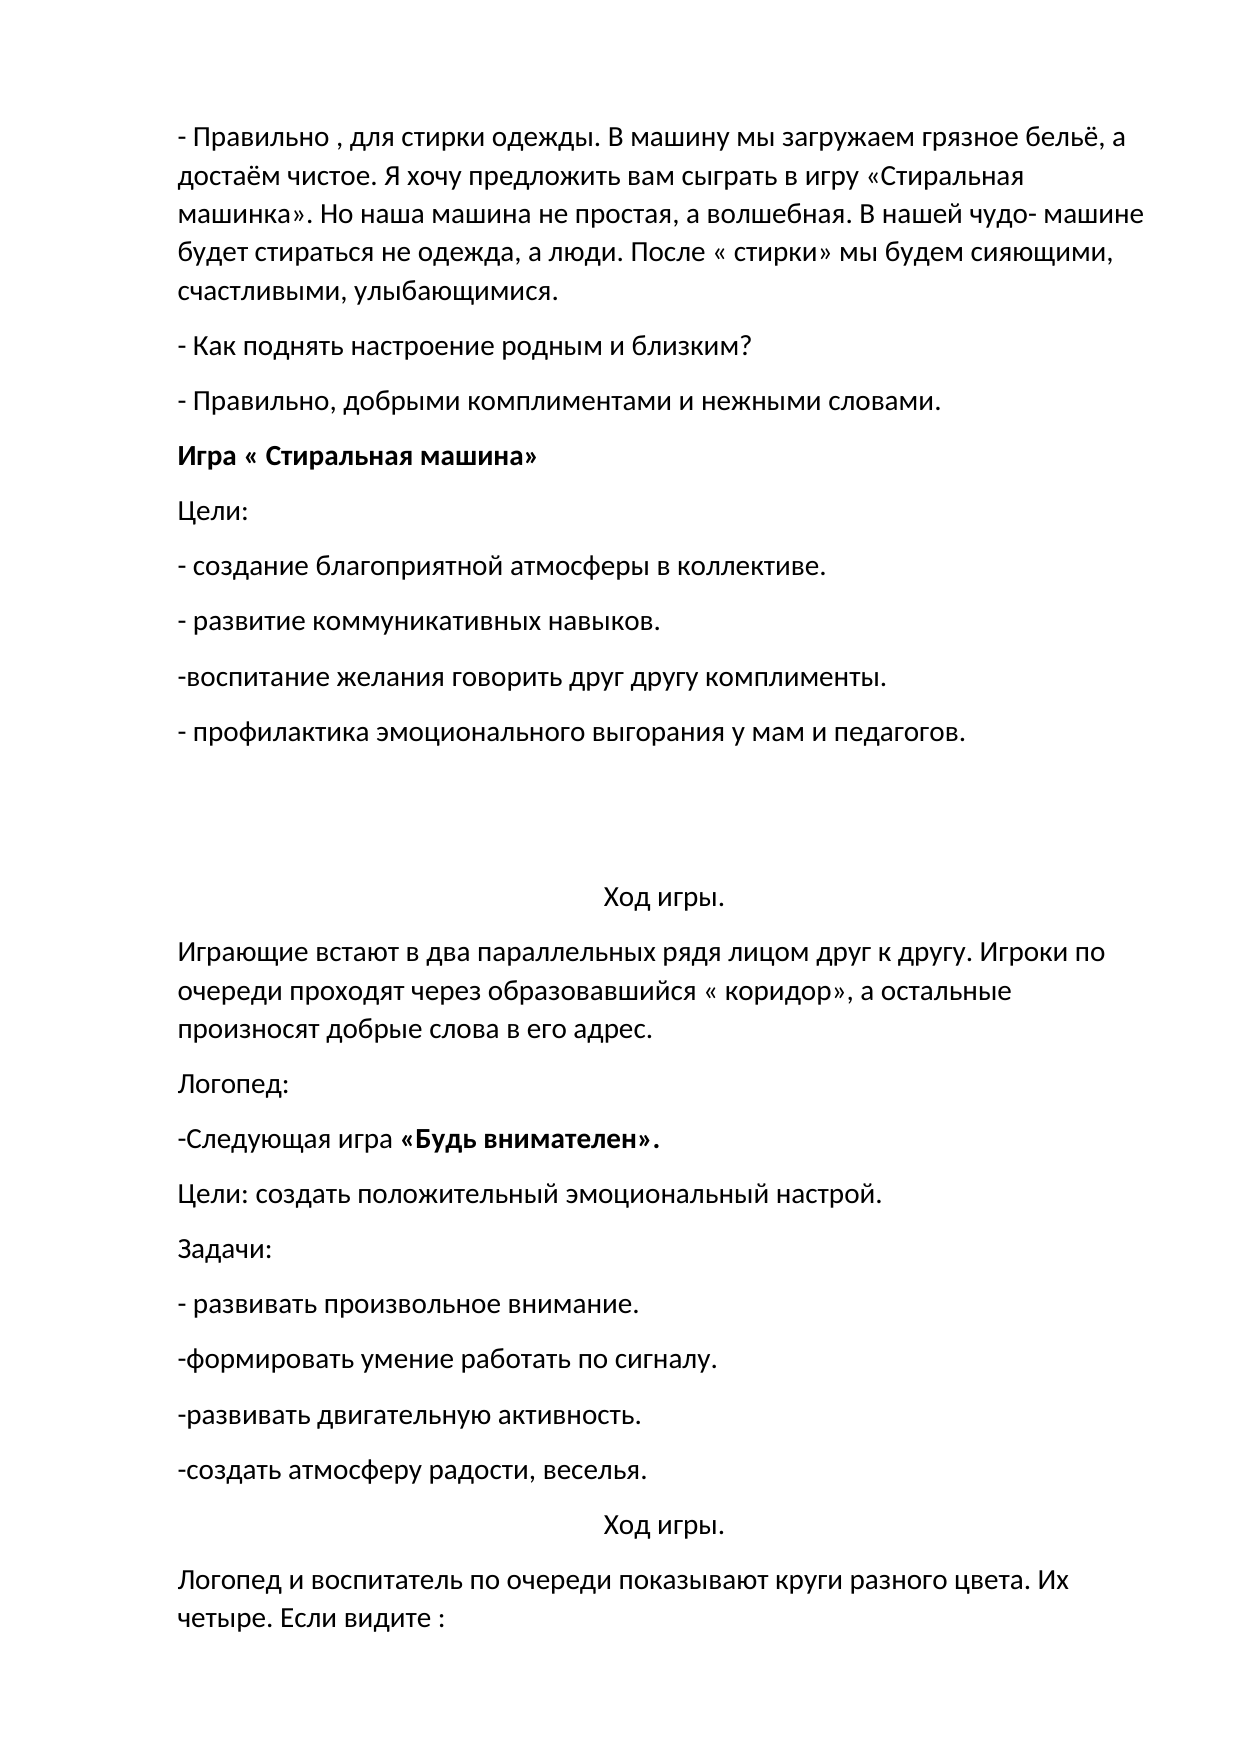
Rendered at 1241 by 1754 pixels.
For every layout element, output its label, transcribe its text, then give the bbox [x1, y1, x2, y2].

text Логопед: [177, 1065, 1152, 1101]
text - развитие коммуникативных навыков. [177, 602, 1152, 638]
text Игра « Стиральная машина» [177, 437, 1152, 473]
text -Следующая игра «Будь внимателен». [177, 1120, 1152, 1156]
text Ход игры. [177, 878, 1152, 914]
text -воспитание желания говорить друг другу комплименты. [177, 658, 1152, 693]
text Играющие встают в два параллельных рядя лицом друг к другу. Игроки по очереди проходят через образовавшийся « коридор», а остальные произносят добрые слова в его адрес. [177, 933, 1152, 1046]
text Ход игры. [177, 1506, 1152, 1542]
text -развивать двигательную активность. [177, 1396, 1152, 1431]
text -формировать умение работать по сигналу. [177, 1341, 1152, 1376]
text - создание благоприятной атмосферы в коллективе. [177, 547, 1152, 583]
text - развивать произвольное внимание. [177, 1286, 1152, 1321]
text - Правильно , для стирки одежды. В машину мы загружаем грязное бельё, а достаём чистое. Я хочу предложить вам сыграть в игру «Стиральная машинка». Но наша машина не простая, а волшебная. В нашей чудо- машине будет стираться не одежда, а люди. После « стирки» мы будем сияющими, счастливыми, улыбающимися. [177, 118, 1152, 307]
text - Правильно, добрыми комплиментами и нежными словами. [177, 382, 1152, 418]
text -создать атмосферу радости, веселья. [177, 1451, 1152, 1486]
text Цели: создать положительный эмоциональный настрой. [177, 1175, 1152, 1211]
text - профилактика эмоционального выгорания у мам и педагогов. [177, 713, 1152, 748]
text Цели: [177, 492, 1152, 528]
text - Как поднять настроение родным и близким? [177, 327, 1152, 363]
text Логопед и воспитатель по очереди показывают круги разного цвета. Их четыре. Если видите : [177, 1561, 1152, 1635]
text Задачи: [177, 1230, 1152, 1266]
